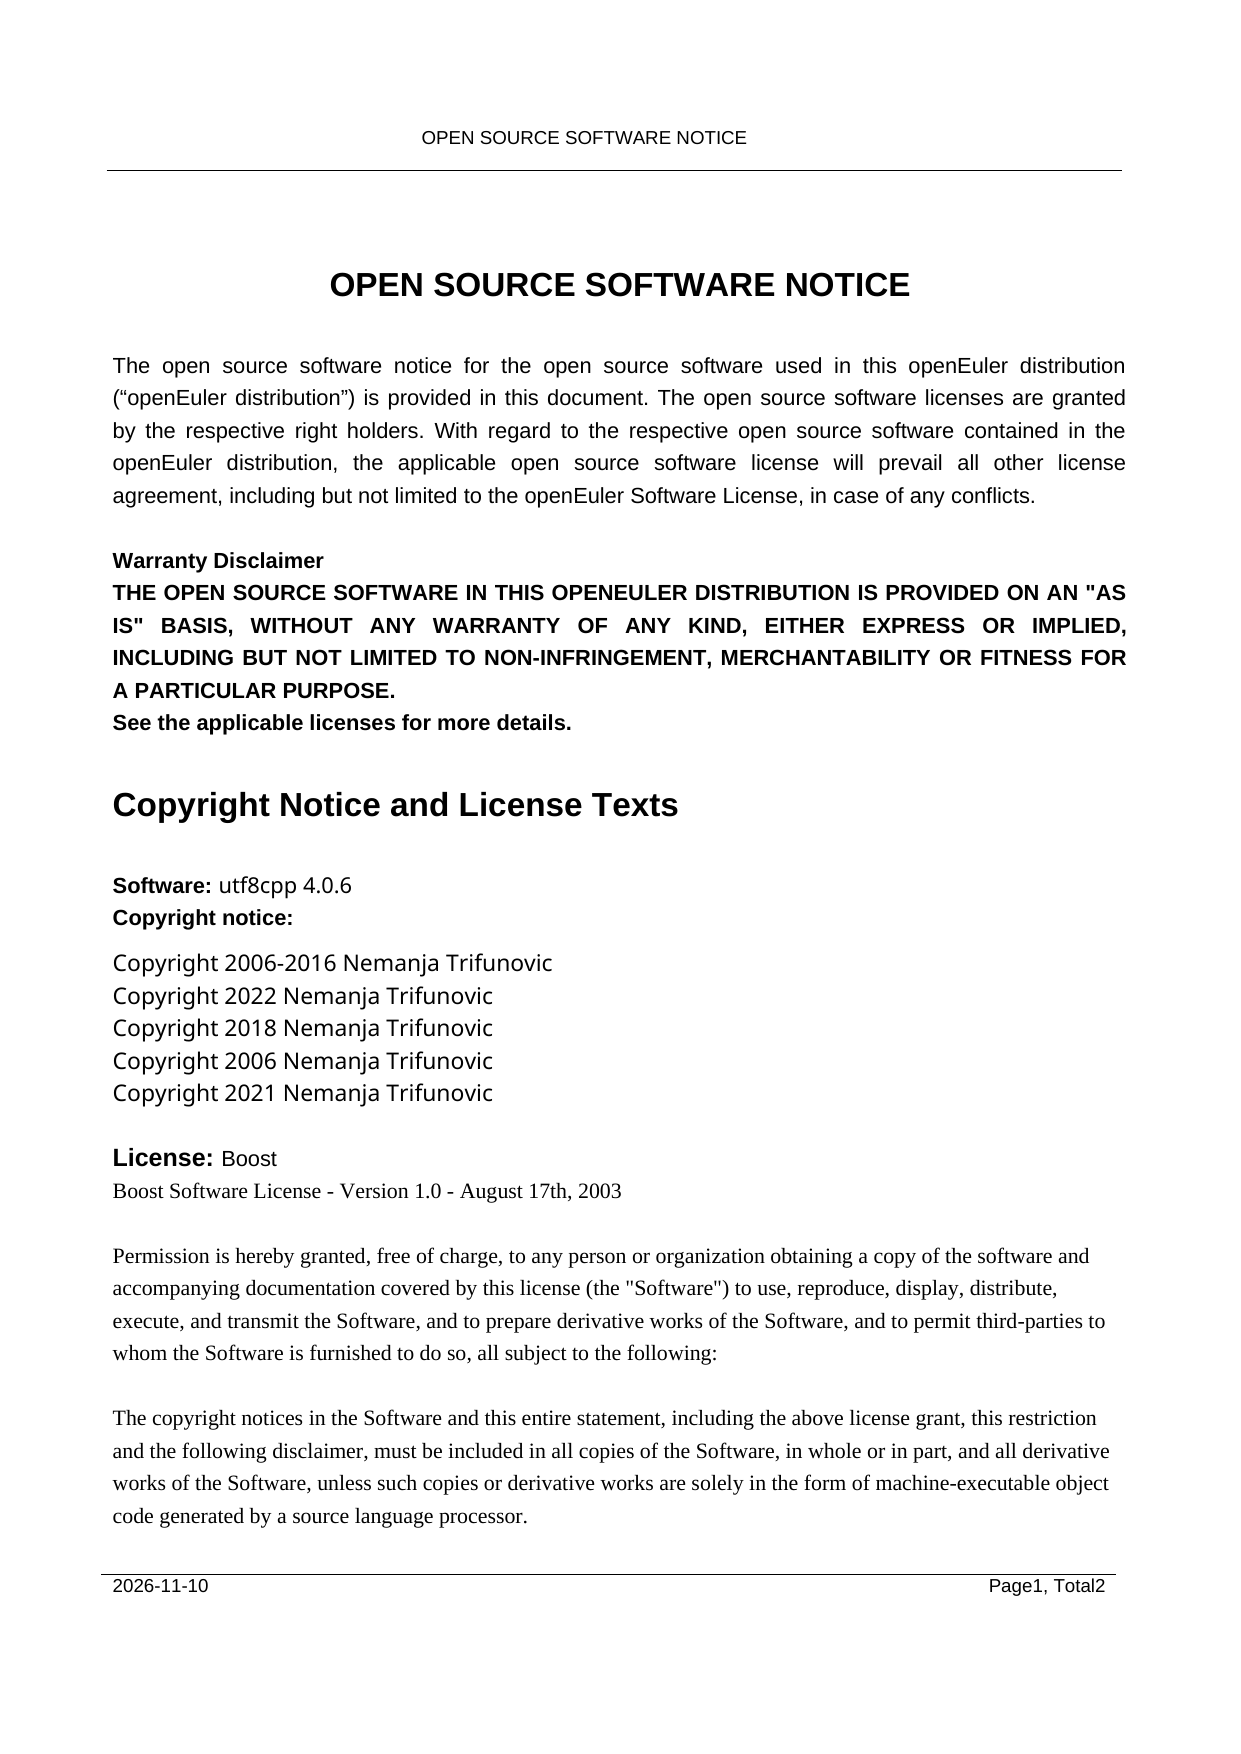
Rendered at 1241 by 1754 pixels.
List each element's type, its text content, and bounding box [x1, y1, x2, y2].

text The open source software notice for the open source software used in this openEuler distribution (“openEuler distribution”) is provided in this document. The open source software licenses are granted by the respective right holders. With regard to the respective open source software contained in the openEuler distribution, the applicable open source software license will prevail all other license agreement, including but not limited to the openEuler Software License, in case of any conflicts. [112, 349, 1128, 511]
text License: Boost [112, 1142, 1128, 1174]
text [112, 1174, 1128, 1532]
text Copyright Notice and License Texts [112, 771, 1128, 836]
text Copyright notice: [112, 901, 1128, 934]
text Copyright 2006-2016 Nemanja Trifunovic Copyright 2022 Nemanja Trifunovic Copyright 2018 Nemanja Trifunovic Copyright 2006 Nemanja Trifunovic Copyright 2021 Nemanja Trifunovic [112, 947, 1128, 1142]
text THE OPEN SOURCE SOFTWARE IN THIS OPENEULER DISTRIBUTION IS PROVIDED ON AN "AS IS" BASIS, WITHOUT ANY WARRANTY OF ANY KIND, EITHER EXPRESS OR IMPLIED, INCLUDING BUT NOT LIMITED TO NON-INFRINGEMENT, MERCHANTABILITY OR FITNESS FOR A PARTICULAR PURPOSE. See the applicable licenses for more details. [112, 576, 1128, 739]
text OPEN SOURCE SOFTWARE NOTICE [112, 251, 1128, 316]
text Warranty Disclaimer [112, 544, 1128, 576]
title Software: utf8cpp 4.0.6 [112, 869, 1128, 901]
